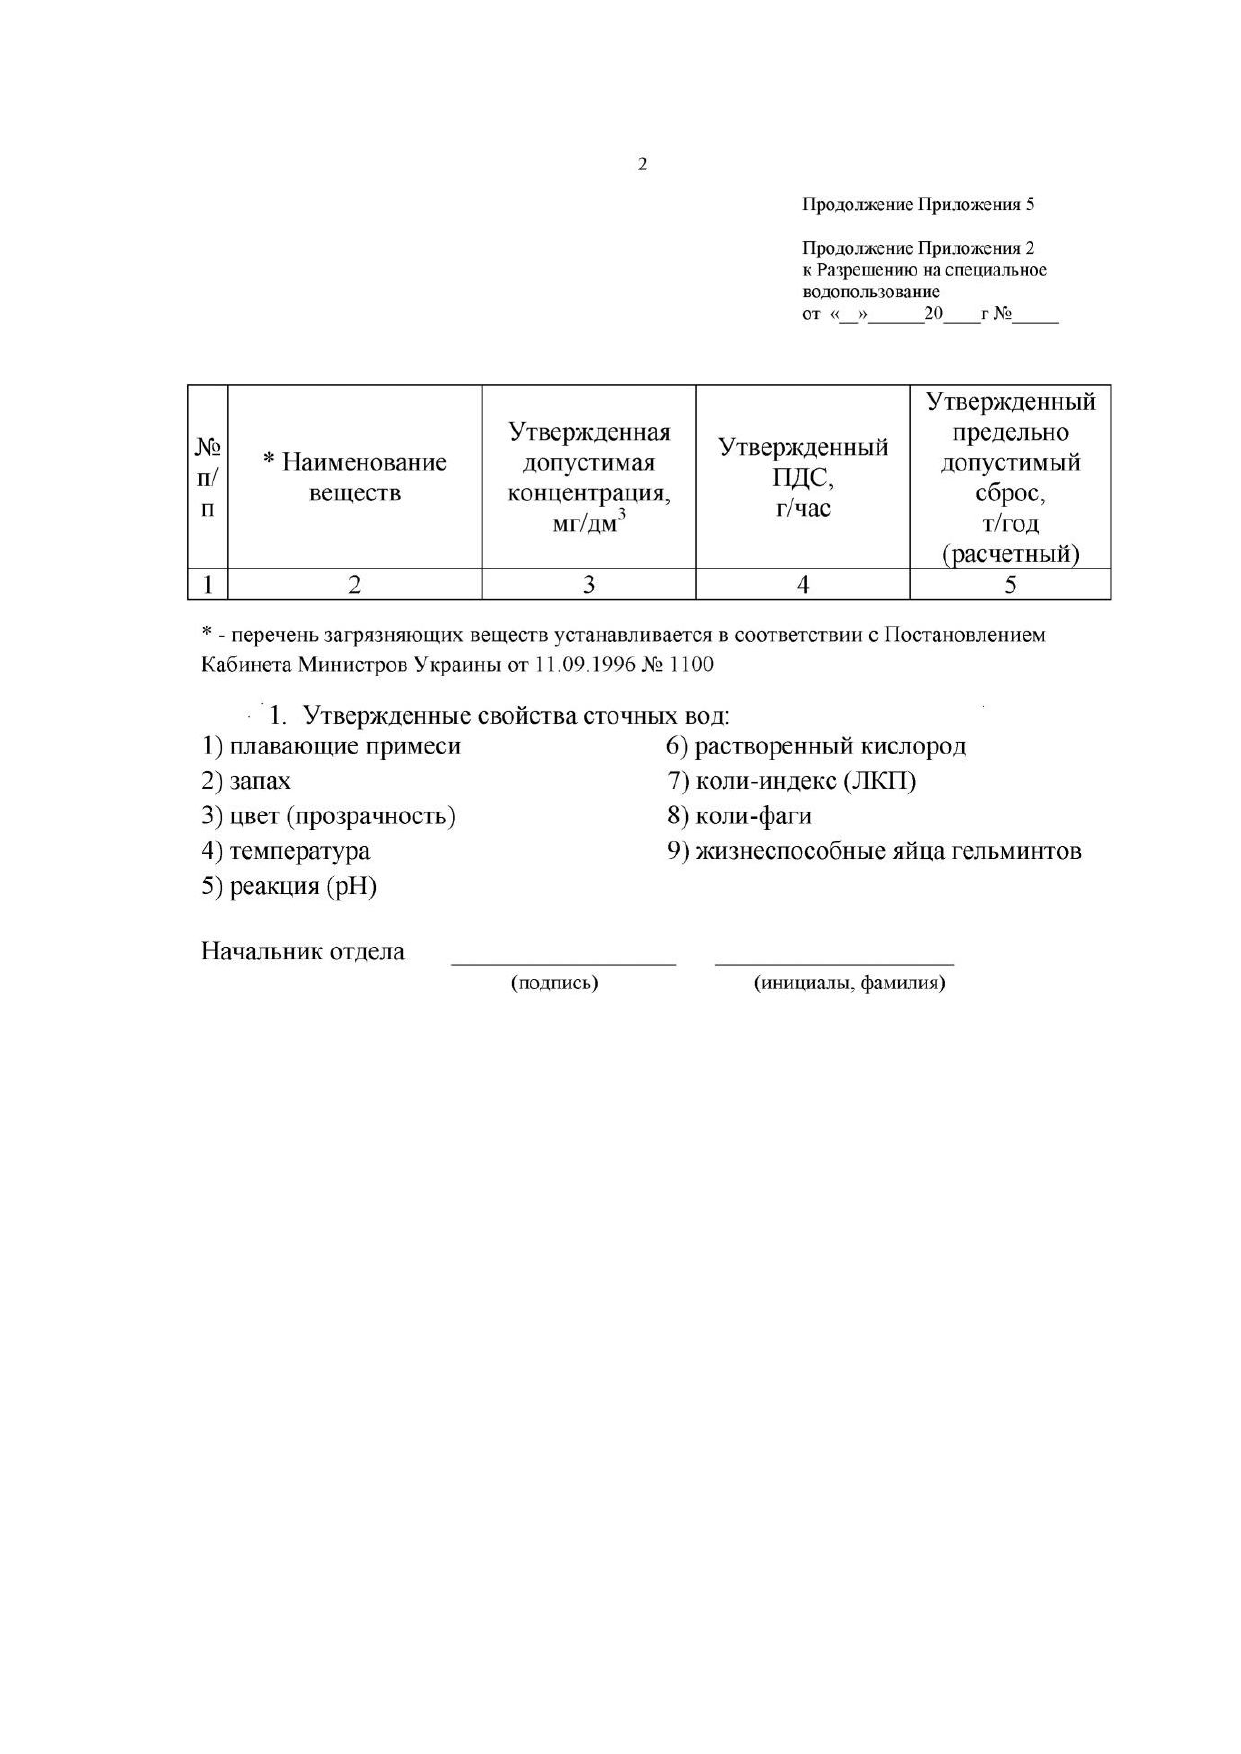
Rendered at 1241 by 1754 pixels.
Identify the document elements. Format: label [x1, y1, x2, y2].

picture [135, 130, 1139, 1105]
